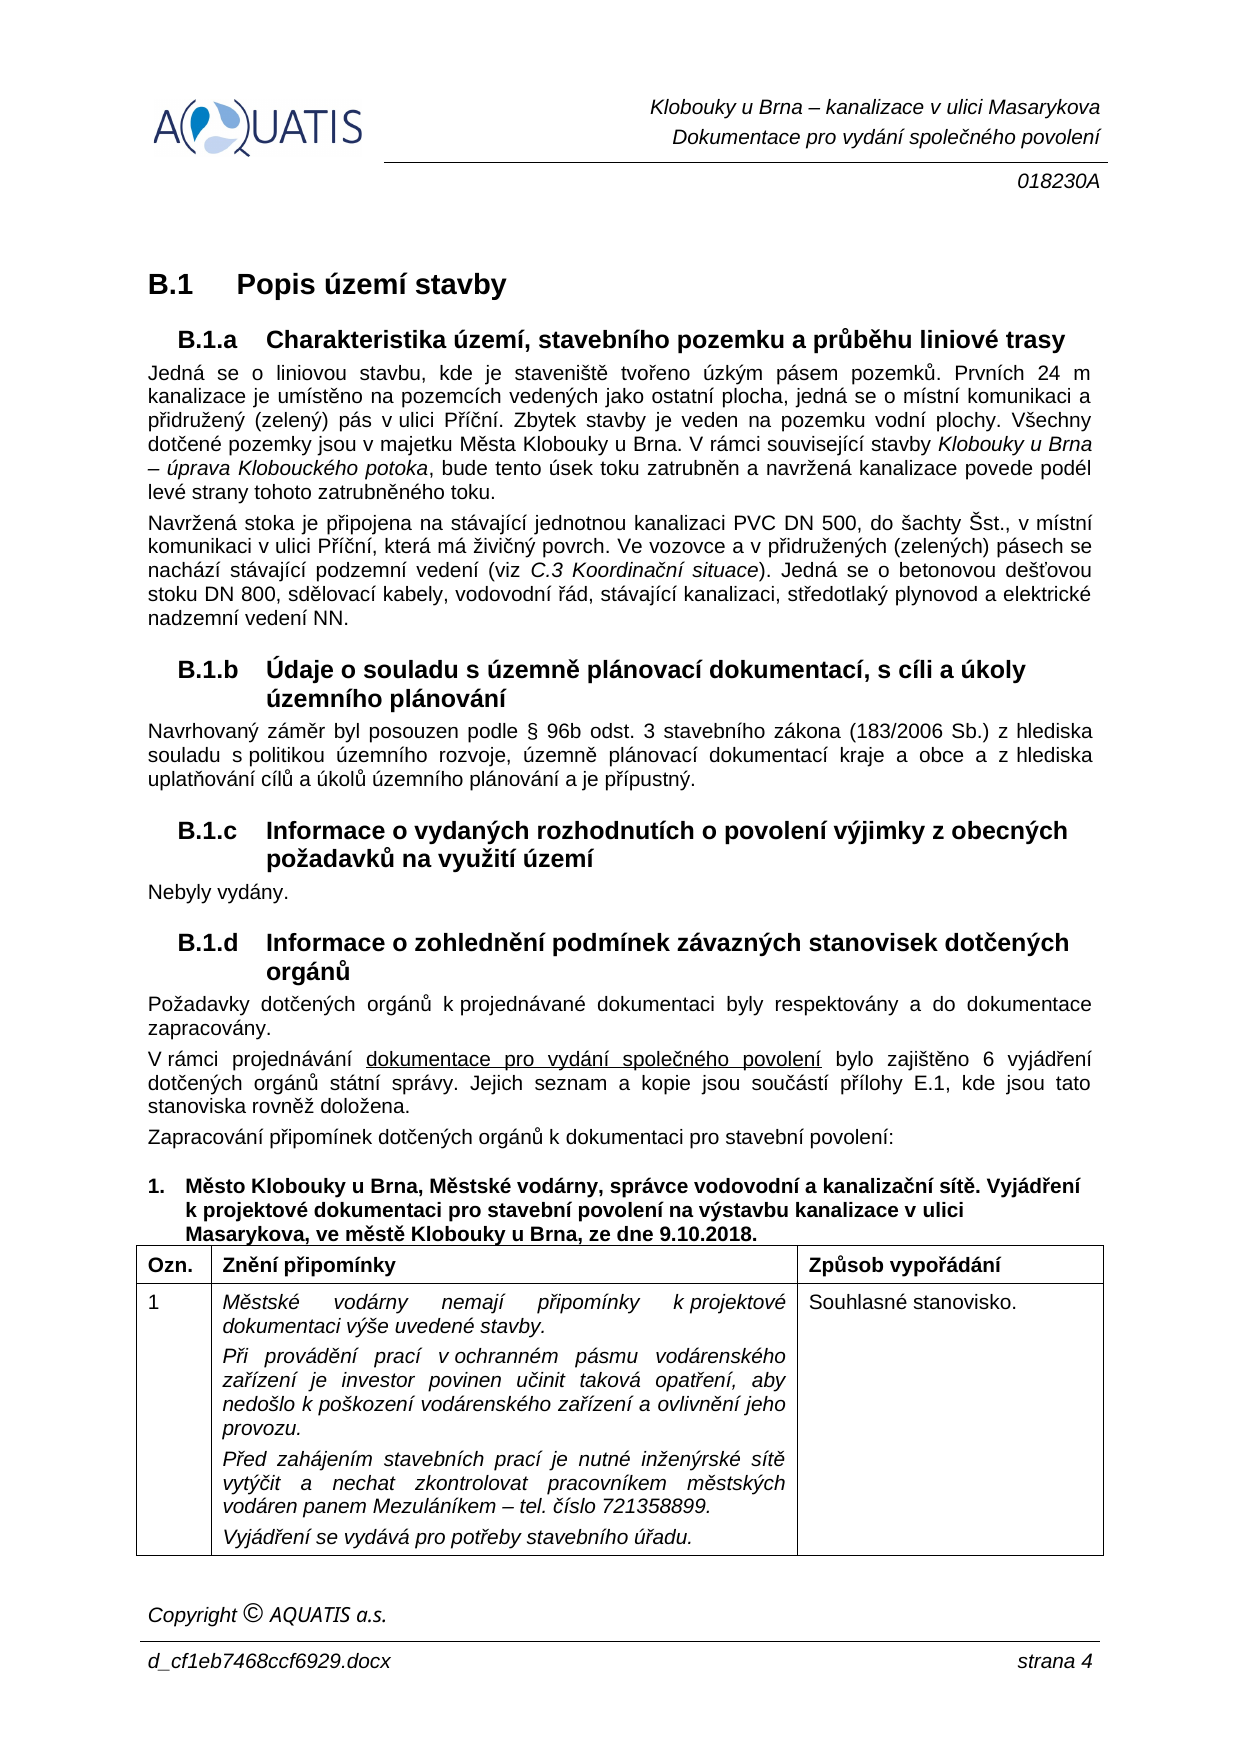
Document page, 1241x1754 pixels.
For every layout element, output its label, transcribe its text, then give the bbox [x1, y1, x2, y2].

text Požadavky dotčených orgánů k projednávané dokumentaci byly respektovány a do dokumentace zapracovány. [148, 992, 1092, 1040]
subtitle Údaje o souladu s územně plánovací dokumentací, s cíli a úkoly územního plánování [177, 655, 1092, 713]
subtitle Popis území stavby [148, 267, 1092, 300]
table_cell Městské vodárny nemají připomínky k projektové dokumentaci výše uvedené stavby. Při provádění prací v ochranném pásmu vodárenského zařízení je investor povinen učinit taková opatření, aby nedošlo k poškození vodárenského zařízení a ovlivnění jeho provozu. Před zahájením stavebních prací je nutné inženýrské sítě vytýčit a nechat zkontrolovat pracovníkem městských vodáren panem Mezuláníkem – tel. číslo 721358899. Vyjádření se vydává pro potřeby stavebního úřadu. [212, 1284, 797, 1555]
text Navrhovaný záměr byl posouzen podle § 96b odst. 3 stavebního zákona (183/2006 Sb.) z hlediska souladu s politikou územního rozvoje, územně plánovací dokumentací kraje a obce a z hlediska uplatňování cílů a úkolů územního plánování a je přípustný. [148, 719, 1092, 791]
table_header Znění připomínky [212, 1246, 797, 1283]
text Navržená stoka je připojena na stávající jednotnou kanalizaci PVC DN 500, do šachty Šst., v místní komunikaci v ulici Příční, která má živičný povrch. Ve vozovce a v přidružených (zelených) pásech se nachází stávající podzemní vedení (viz C.3 Koordinační situace). Jedná se o betonovou dešťovou stoku DN 800, sdělovací kabely, vodovodní řád, stávající kanalizaci, středotlaký plynovod a elektrické nadzemní vedení NN. [148, 510, 1092, 630]
text Jedná se o liniovou stavbu, kde je staveniště tvořeno úzkým pásem pozemků. Prvních 24 m kanalizace je umístěno na pozemcích vedených jako ostatní plocha, jedná se o místní komunikaci a přidružený (zelený) pás v ulici Příční. Zbytek stavby je veden na pozemku vodní plochy. Všechny dotčené pozemky jsou v majetku Města Klobouky u Brna. V rámci související stavby Klobouky u Brna – úprava Klobouckého potoka, bude tento úsek toku zatrubněn a navržená kanalizace povede podél levé strany tohoto zatrubněného toku. [148, 360, 1092, 504]
text Zapracování připomínek dotčených orgánů k dokumentaci pro stavební povolení: [148, 1124, 1092, 1148]
table_cell 1 [137, 1284, 211, 1555]
list Město Klobouky u Brna, Městské vodárny, správce vodovodní a kanalizační sítě. Vyjádření k projektové dokumentaci pro stavební povolení na výstavbu kanalizace v ulici Masarykova, ve městě Klobouky u Brna, ze dne 9.10.2018. [148, 1173, 1092, 1245]
table_header Způsob vypořádání [798, 1246, 1103, 1283]
text Nebyly vydány. [148, 879, 1092, 903]
subtitle Charakteristika území, stavebního pozemku a průběhu liniové trasy [177, 325, 1092, 354]
picture [153, 99, 362, 157]
subtitle Informace o vydaných rozhodnutích o povolení výjimky z obecných požadavků na využití území [177, 816, 1092, 873]
subtitle Informace o zohlednění podmínek závazných stanovisek dotčených orgánů [177, 928, 1092, 986]
table_header Ozn. [137, 1246, 211, 1283]
text V rámci projednávání dokumentace pro vydání společného povolení bylo zajištěno 6 vyjádření dotčených orgánů státní správy. Jejich seznam a kopie jsou součástí přílohy E.1, kde jsou tato stanoviska rovněž doložena. [148, 1046, 1092, 1118]
table_cell Souhlasné stanovisko. [798, 1284, 1103, 1555]
